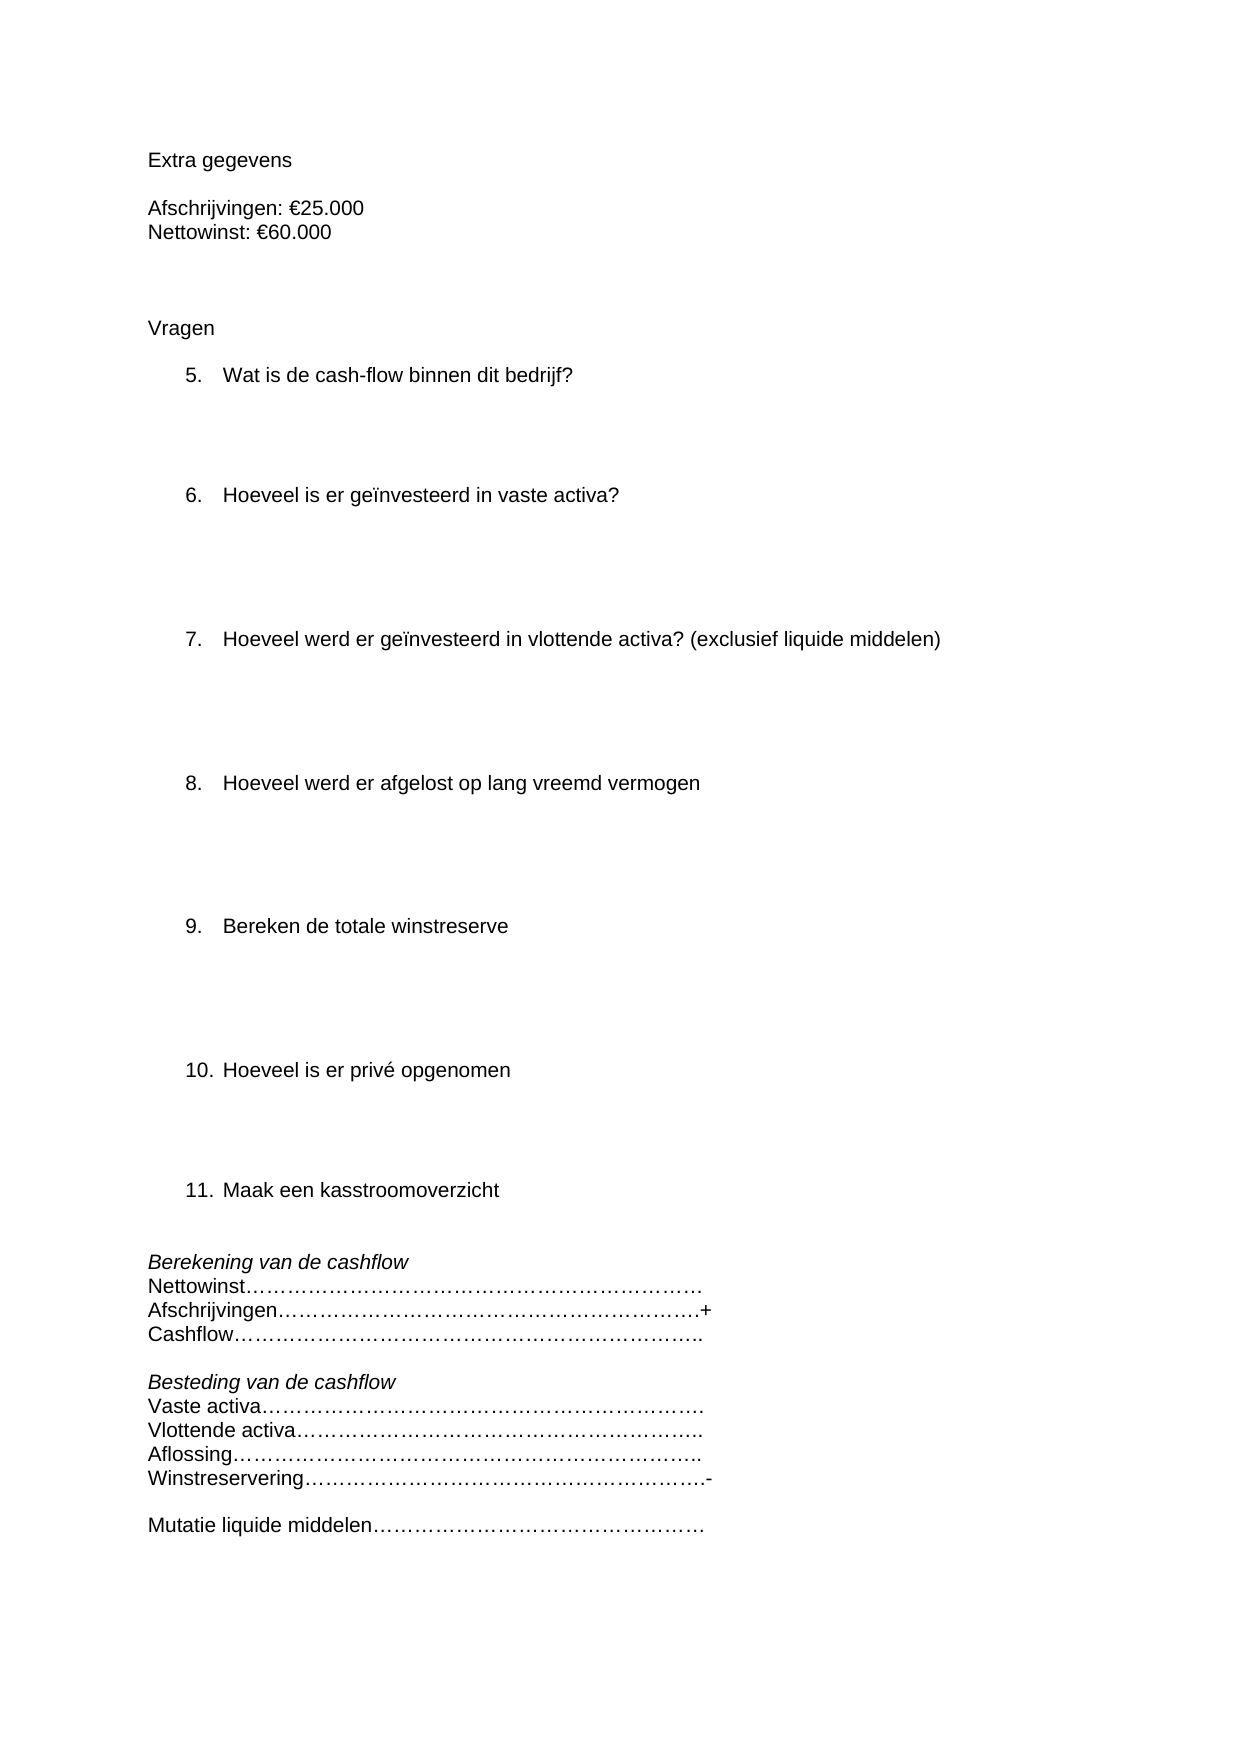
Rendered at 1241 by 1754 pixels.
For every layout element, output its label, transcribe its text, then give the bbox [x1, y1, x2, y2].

text Extra gegevens [148, 148, 1093, 172]
text Afschrijvingen: €25.000 [148, 196, 1093, 219]
list Hoeveel werd er afgelost op lang vreemd vermogen [185, 771, 1093, 794]
text Vaste activa………………………………………………………. [148, 1393, 1093, 1417]
list Hoeveel is er privé opgenomen [185, 1058, 1093, 1082]
text Winstreservering………………………………………………….- [148, 1465, 1093, 1489]
text Mutatie liquide middelen………………………………………… [148, 1513, 1093, 1537]
text Vragen [148, 315, 1093, 339]
text Vlottende activa………………………………………………….. [148, 1417, 1093, 1441]
list Bereken de totale winstreserve [185, 914, 1093, 938]
text Nettowinst………………………………………………………… [148, 1274, 1093, 1298]
text Berekening van de cashflow [148, 1250, 1093, 1274]
list Hoeveel werd er geïnvesteerd in vlottende activa? (exclusief liquide middelen) [185, 627, 1093, 651]
text Besteding van de cashflow [148, 1369, 1093, 1393]
list Maak een kasstroomoverzicht [185, 1178, 1093, 1202]
text Afschrijvingen…………………………………………………….+ [148, 1298, 1093, 1322]
text Aflossing………………………………………………………….. [148, 1441, 1093, 1465]
text Nettowinst: €60.000 [148, 219, 1093, 243]
list Wat is de cash-flow binnen dit bedrijf? [185, 363, 1093, 387]
list Hoeveel is er geïnvesteerd in vaste activa? [185, 483, 1093, 507]
text Cashflow………………………………………………………….. [148, 1322, 1093, 1346]
